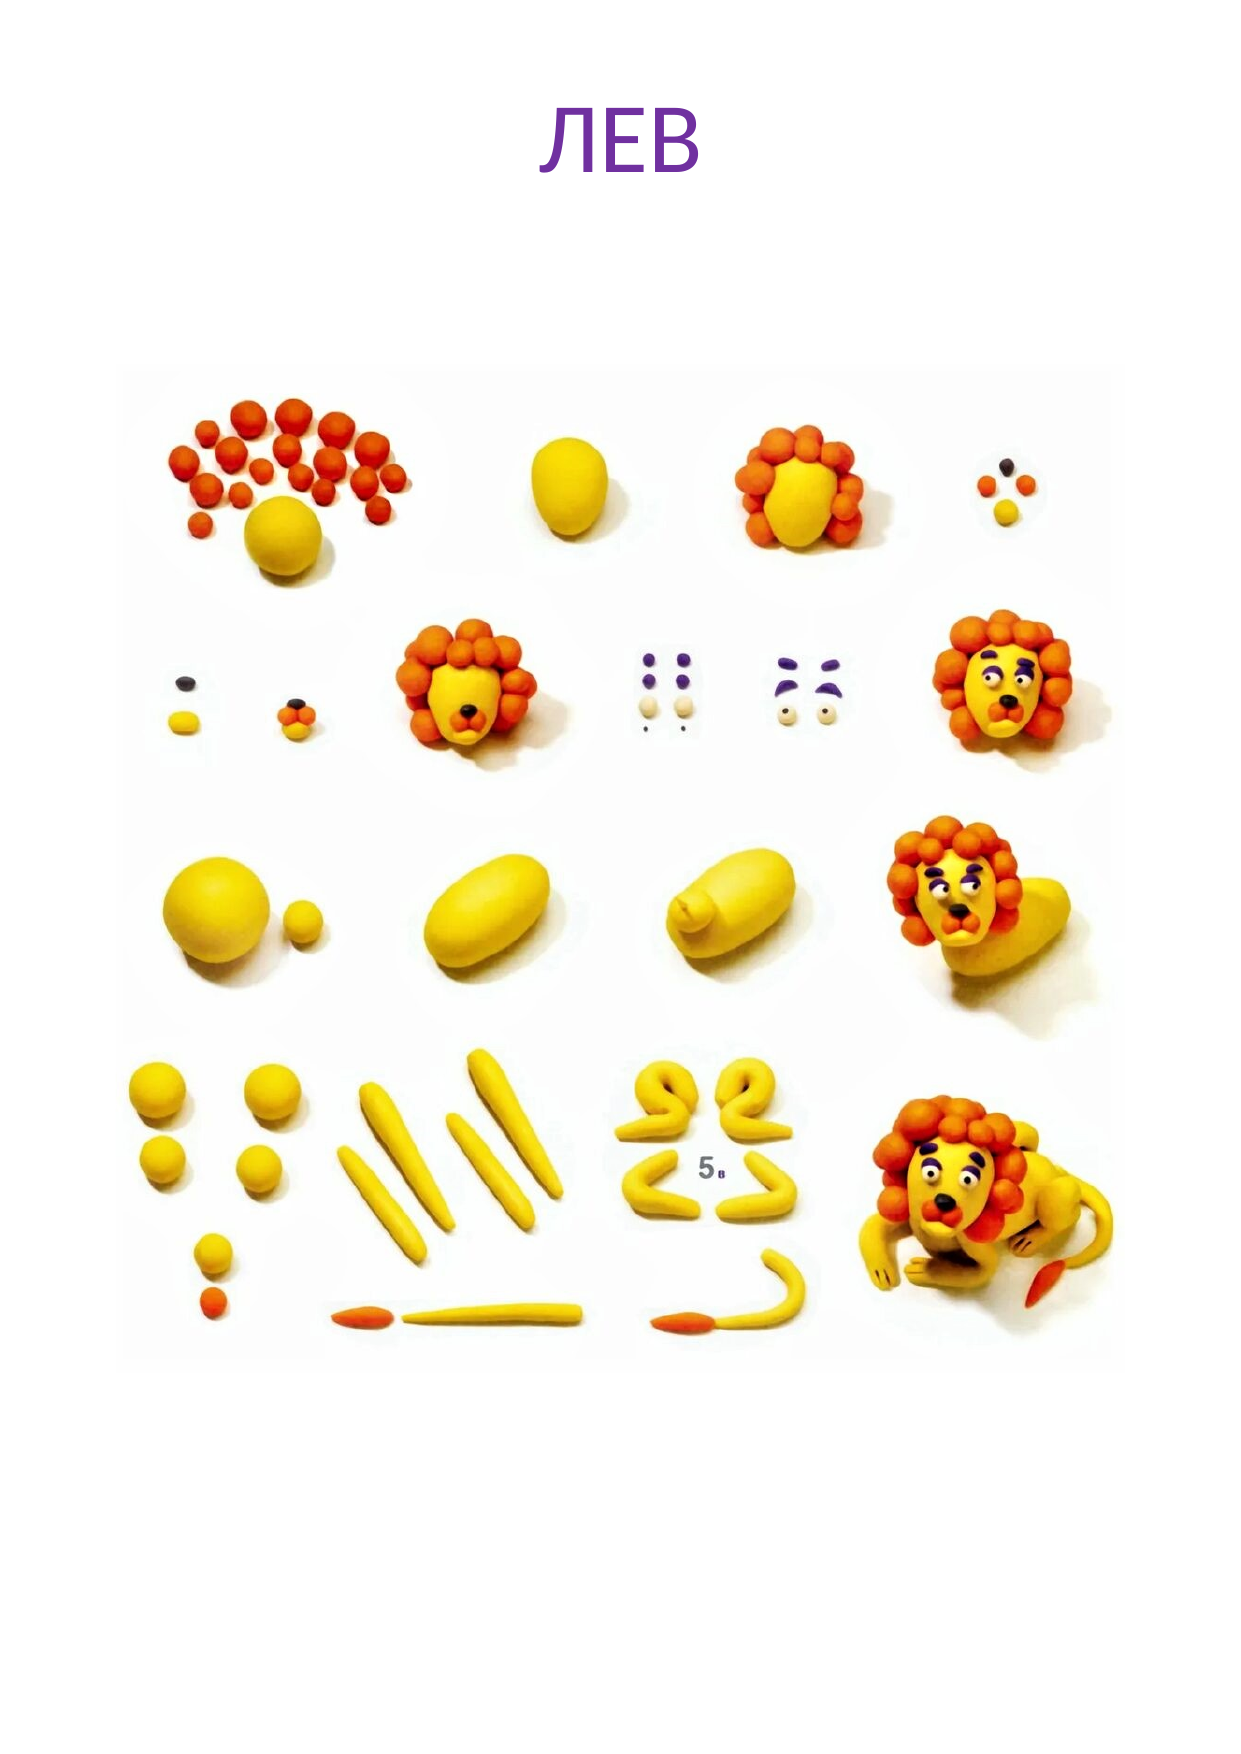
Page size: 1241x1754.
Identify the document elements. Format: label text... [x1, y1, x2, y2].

picture [115, 364, 1125, 1373]
text ЛЕВ [75, 75, 1165, 197]
